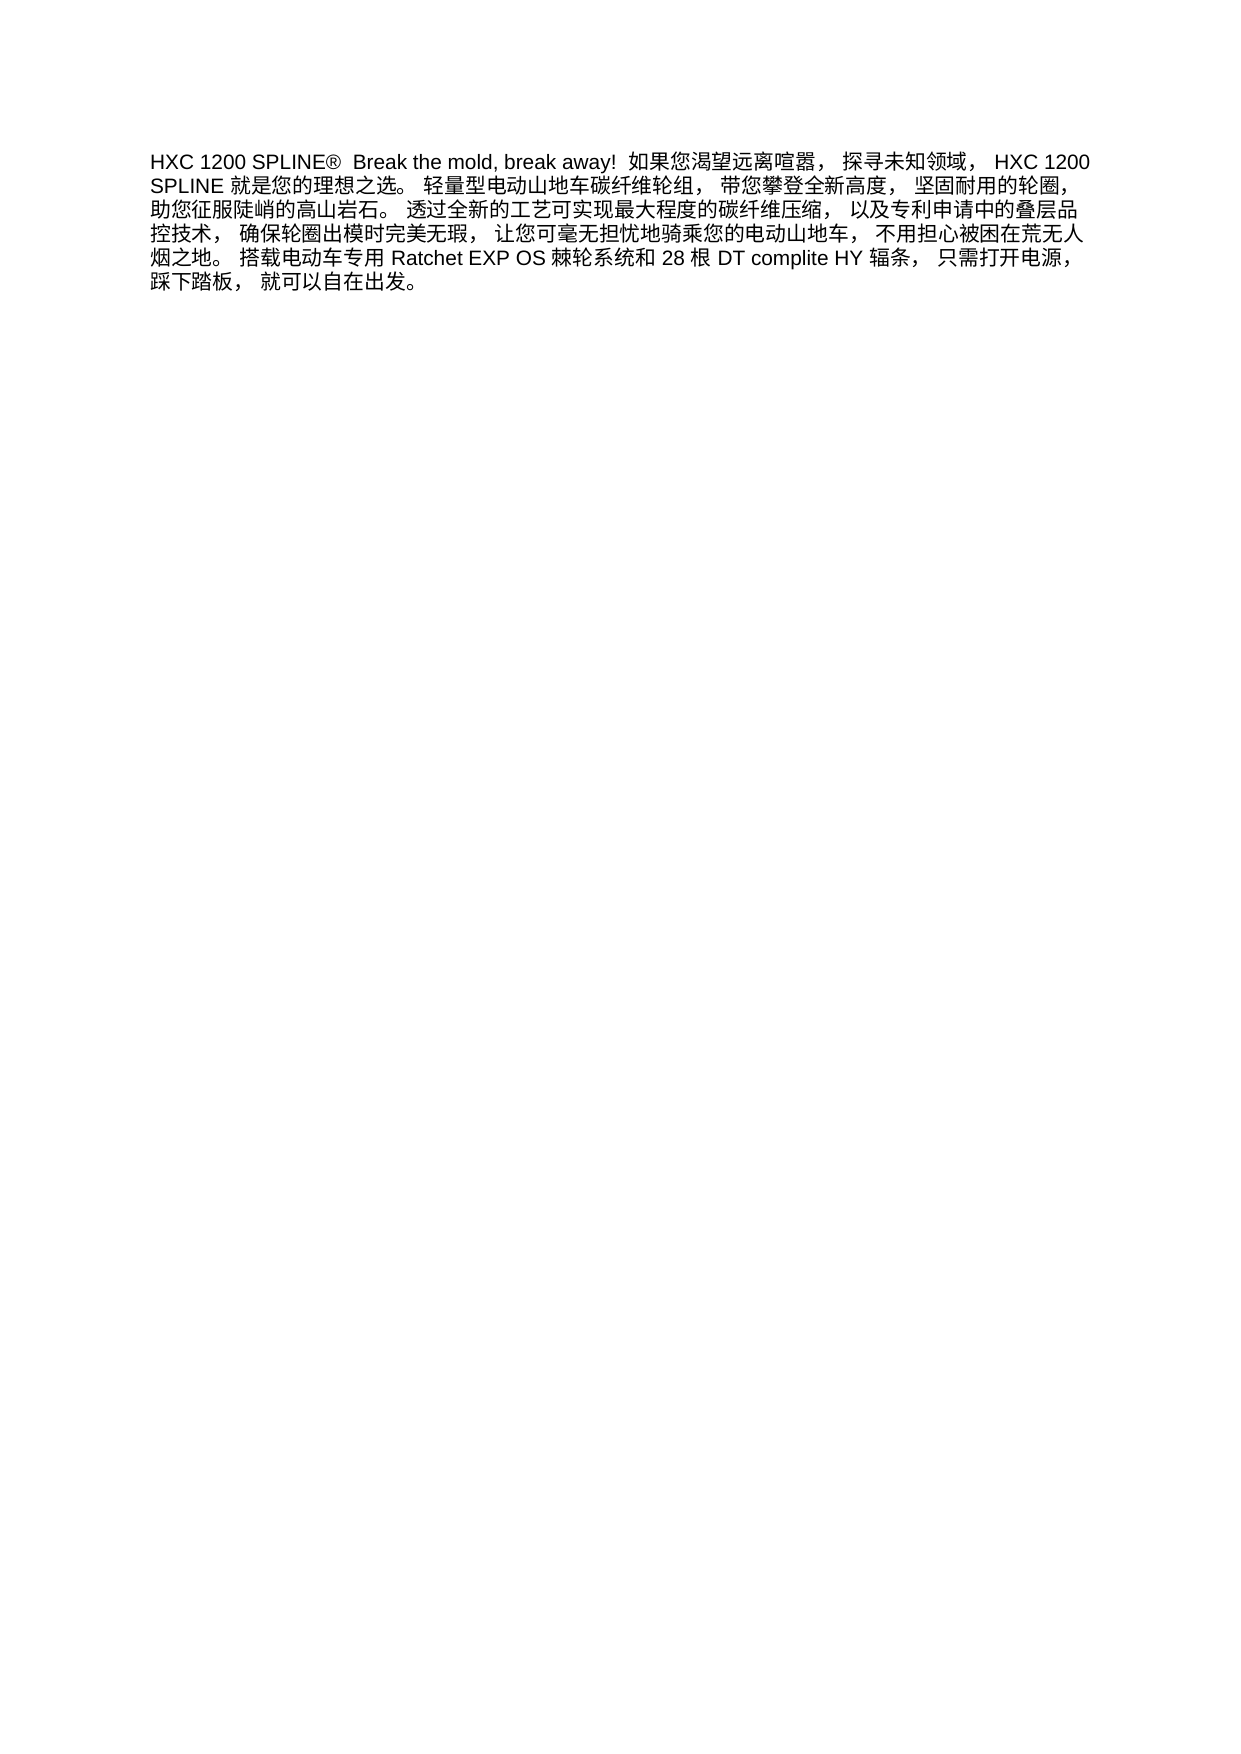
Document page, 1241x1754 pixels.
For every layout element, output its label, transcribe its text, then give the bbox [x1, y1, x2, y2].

text HXC 1200 SPLINE® Break the mold, break away! 如果您渴望远离喧嚣， 探寻未知领域， HXC 1200 SPLINE 就是您的理想之选。 轻量型电动山地车碳纤维轮组， 带您攀登全新高度， 坚固耐用的轮圈， 助您征服陡峭的高山岩石。 透过全新的工艺可实现最大程度的碳纤维压缩， 以及专利申请中的叠层品控技术， 确保轮圈出模时完美无瑕， 让您可毫无担忧地骑乘您的电动山地车， 不用担心被困在荒无人烟之地。 搭载电动车专用 Ratchet EXP OS 棘轮系统和 28 根 DT complite HY 辐条， 只需打开电源， 踩下踏板， 就可以自在出发。 [150, 150, 1090, 294]
